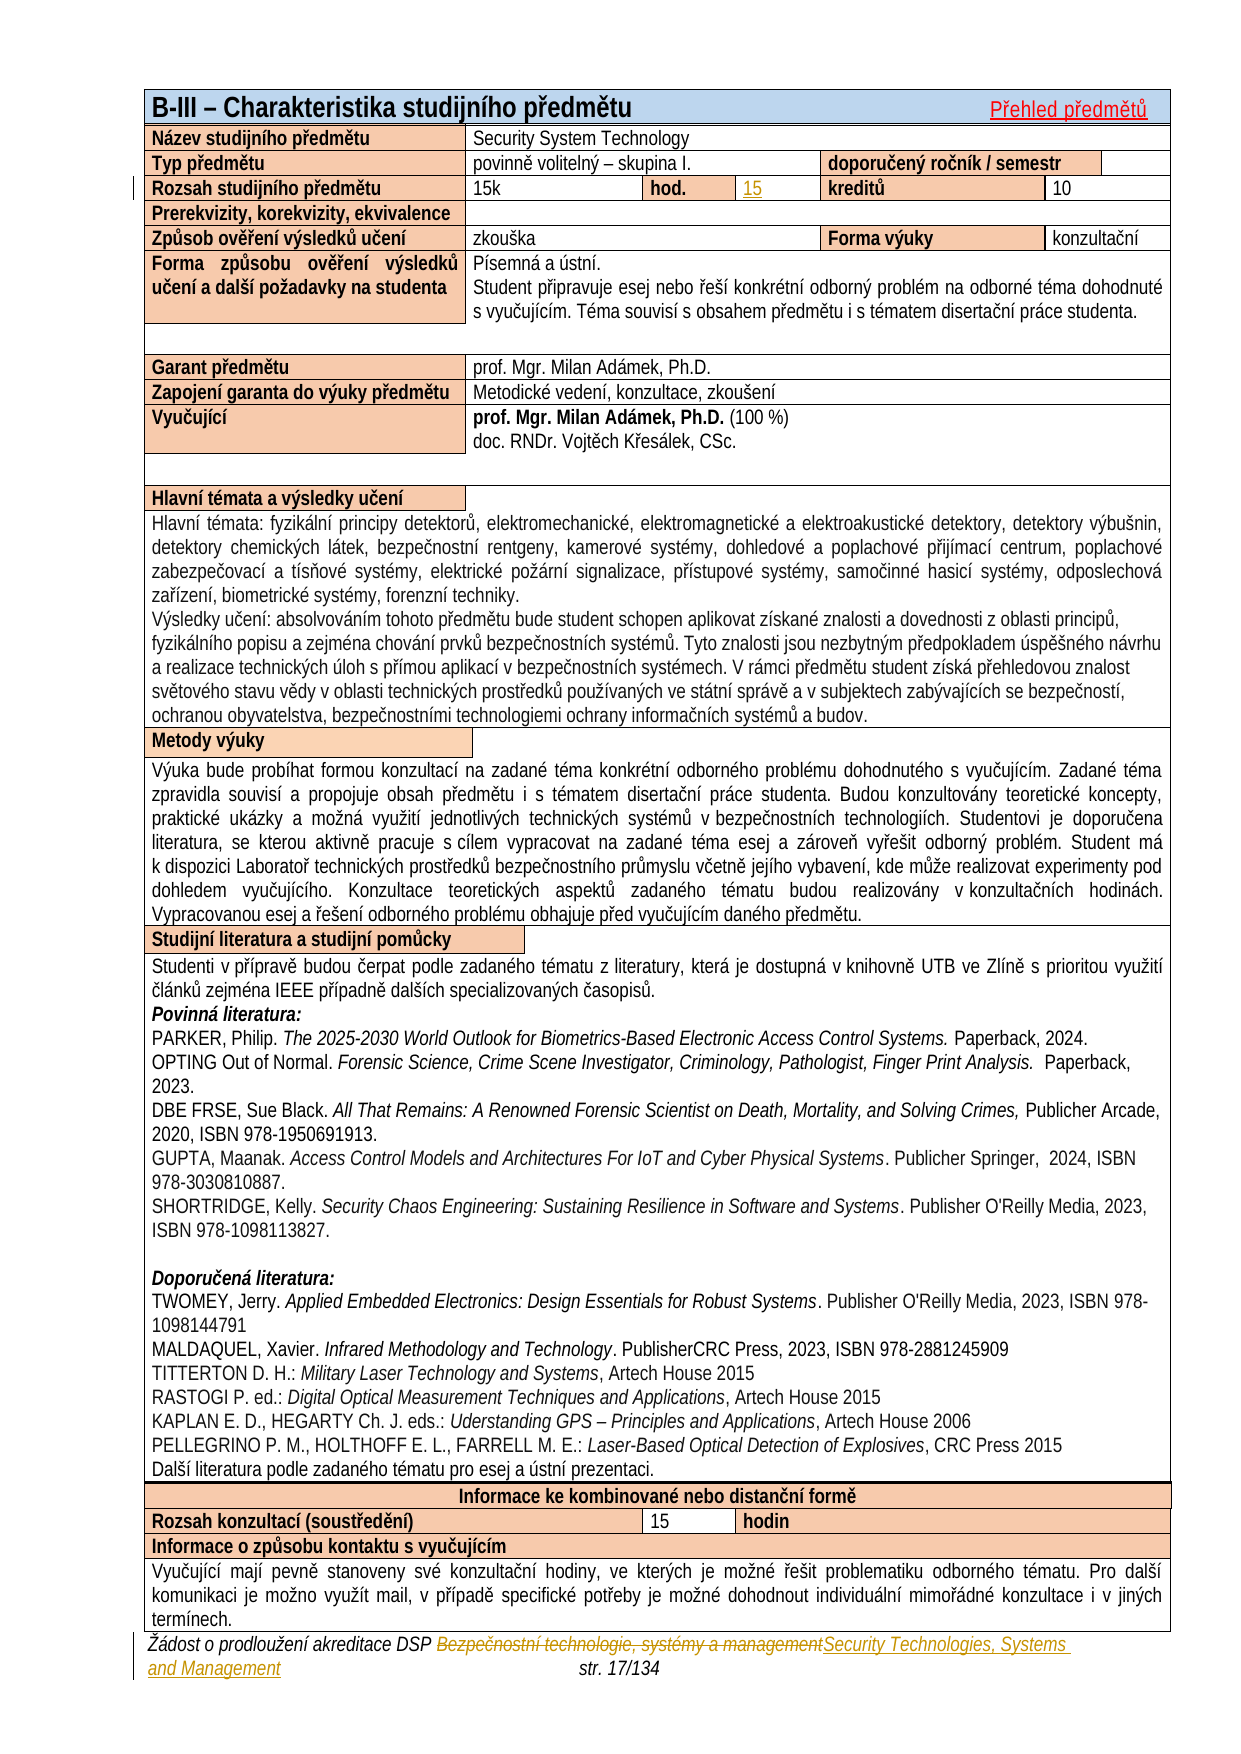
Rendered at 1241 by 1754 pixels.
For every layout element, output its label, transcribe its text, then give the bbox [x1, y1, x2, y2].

table_cell [145, 323, 1170, 354]
table_cell [466, 486, 1170, 510]
table_cell kreditů [821, 176, 1044, 200]
table_cell [466, 201, 1170, 225]
table_cell Studijní literatura a studijní pomůcky [145, 926, 524, 953]
table_cell Typ předmětu [145, 151, 465, 175]
table_cell prof. Mgr. Milan Adámek, Ph.D. (100 %) doc. RNDr. Vojtěch Křesálek, CSc. [466, 405, 1170, 453]
table_cell [736, 176, 820, 200]
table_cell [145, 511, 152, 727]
table_cell [1102, 151, 1170, 175]
table_cell Security System Technology [466, 126, 1170, 150]
table_cell Forma způsobu ověření výsledků učení a další požadavky na studenta [145, 251, 465, 323]
table_cell prof. Mgr. Milan Adámek, Ph.D. [466, 355, 1170, 379]
table_cell Hlavní témata a výsledky učení [145, 486, 465, 510]
table_cell Informace o způsobu kontaktu s vyučujícím [145, 1534, 1170, 1558]
table_cell Rozsah studijního předmětu [145, 176, 465, 200]
table_cell Výuka bude probíhat formou konzultací na zadané téma konkrétní odborného problému dohodnutého s vyučujícím. Zadané téma zpravidla souvisí a propojuje obsah předmětu i s tématem disertační práce studenta. Budou konzultovány teoretické koncepty, praktické ukázky a možná využití jednotlivých technických systémů v bezpečnostních technologiích. Studentovi je doporučena literatura, se kterou aktivně pracuje s cílem vypracovat na zadané téma esej a zároveň vyřešit odborný problém. Student má k dispozici Laboratoř technických prostředků bezpečnostního průmyslu včetně jejího vybavení, kde může realizovat experimenty pod dohledem vyučujícího. Konzultace teoretických aspektů zadaného tématu budou realizovány v konzultačních hodinách. Vypracovanou esej a řešení odborného problému obhajuje před vyučujícím daného předmětu. [145, 757, 1170, 925]
table_cell Studenti v přípravě budou čerpat podle zadaného tématu z literatury, která je dostupná v knihovně UTB ve Zlíně s prioritou využití článků zejména IEEE případně dalších specializovaných časopisů. Povinná literatura: PARKER, Philip. The 2025-2030 World Outlook for Biometrics-Based Electronic Access Control Systems. Paperback, 2024. OPTING Out of Normal. Forensic Science, Crime Scene Investigator, Criminology, Pathologist, Finger Print Analysis. Paperback, 2023. DBE FRSE, Sue Black. All That Remains: A Renowned Forensic Scientist on Death, Mortality, and Solving Crimes, Publicher Arcade, 2020, ISBN 978-1950691913. GUPTA, Maanak. Access Control Models and Architectures For IoT and Cyber Physical Systems. Publicher Springer, 2024, ISBN 978-3030810887. SHORTRIDGE, Kelly. Security Chaos Engineering: Sustaining Resilience in Software and Systems. Publisher O'Reilly Media, 2023, ISBN 978-1098113827. Doporučená literatura: TWOMEY, Jerry. Applied Embedded Electronics: Design Essentials for Robust Systems. Publisher O'Reilly Media, 2023, ISBN 978-1098144791 MALDAQUEL, Xavier. Infrared Methodology and Technology. PublisherCRC Press, 2023, ISBN 978-2881245909 TITTERTON D. H.: Military Laser Technology and Systems, Artech House 2015 RASTOGI P. ed.: Digital Optical Measurement Techniques and Applications, Artech House 2015 KAPLAN E. D., HEGARTY Ch. J. eds.: Uderstanding GPS – Principles and Applications, Artech House 2006 PELLEGRINO P. M., HOLTHOFF E. L., FARRELL M. E.: Laser-Based Optical Detection of Explosives, CRC Press 2015 Další literatura podle zadaného tématu pro esej a ústní prezentaci. [145, 953, 1170, 1481]
table_cell Garant předmětu [145, 355, 465, 379]
table_cell Název studijního předmětu [145, 126, 465, 150]
table_cell zkouška [466, 226, 820, 250]
table_cell [525, 926, 1170, 953]
table_cell Písemná a ústní. Student připravuje esej nebo řeší konkrétní odborný problém na odborné téma dohodnuté s vyučujícím. Téma souvisí s obsahem předmětu i s tématem disertační práce studenta. [466, 251, 1170, 323]
table_cell Metodické vedení, konzultace, zkoušení [466, 380, 1170, 404]
table_cell hod. [643, 176, 735, 200]
table_cell Rozsah konzultací (soustředění) [145, 1509, 642, 1533]
table_cell hodin [736, 1509, 1170, 1533]
table_cell Informace ke kombinované nebo distanční formě [145, 1484, 1171, 1508]
table_cell 15k [466, 176, 642, 200]
table_cell 10 [1046, 176, 1170, 200]
table_cell Vyučující [145, 405, 465, 453]
table_cell Hlavní témata: fyzikální principy detektorů, elektromechanické, elektromagnetické a elektroakustické detektory, detektory výbušnin, detektory chemických látek, bezpečnostní rentgeny, kamerové systémy, dohledové a poplachové přijímací centrum, poplachové zabezpečovací a tísňové systémy, elektrické požární signalizace, přístupové systémy, samočinné hasicí systémy, odposlechová zařízení, biometrické systémy, forenzní techniky. Výsledky učení: absolvováním tohoto předmětu bude student schopen aplikovat získané znalosti a dovednosti z oblasti principů, fyzikálního popisu a zejména chování prvků bezpečnostních systémů. Tyto znalosti jsou nezbytným předpokladem úspěšného návrhu a realizace technických úloh s přímou aplikací v bezpečnostních systémech. V rámci předmětu student získá přehledovou znalost světového stavu vědy v oblasti technických prostředků používaných ve státní správě a v subjektech zabývajících se bezpečností, ochranou obyvatelstva, bezpečnostními technologiemi ochrany informačních systémů a budov. [466, 510, 1170, 727]
table_cell Vyučující mají pevně stanoveny své konzultační hodiny, ve kterých je možné řešit problematiku odborného tématu. Pro další komunikaci je možno využít mail, v případě specifické potřeby je možné dohodnout individuální mimořádné konzultace i v jiných termínech. [145, 1559, 1170, 1631]
table_cell [473, 728, 1170, 757]
table_header B-III – Charakteristika studijního předmětu Přehled předmětů [145, 90, 1170, 123]
table_cell Způsob ověření výsledků učení [145, 226, 465, 250]
table_cell Prerekvizity, korekvizity, ekvivalence [145, 201, 465, 225]
table_cell Metody výuky [145, 728, 472, 757]
table_cell povinně volitelný – skupina I. [466, 151, 820, 175]
table_cell doporučený ročník / semestr [821, 151, 1101, 175]
table_cell [145, 453, 1170, 485]
table_cell Zapojení garanta do výuky předmětu [145, 380, 465, 404]
table_cell 15 [643, 1509, 735, 1533]
table_cell konzultační [1046, 226, 1170, 250]
table_cell Forma výuky [821, 226, 1044, 250]
